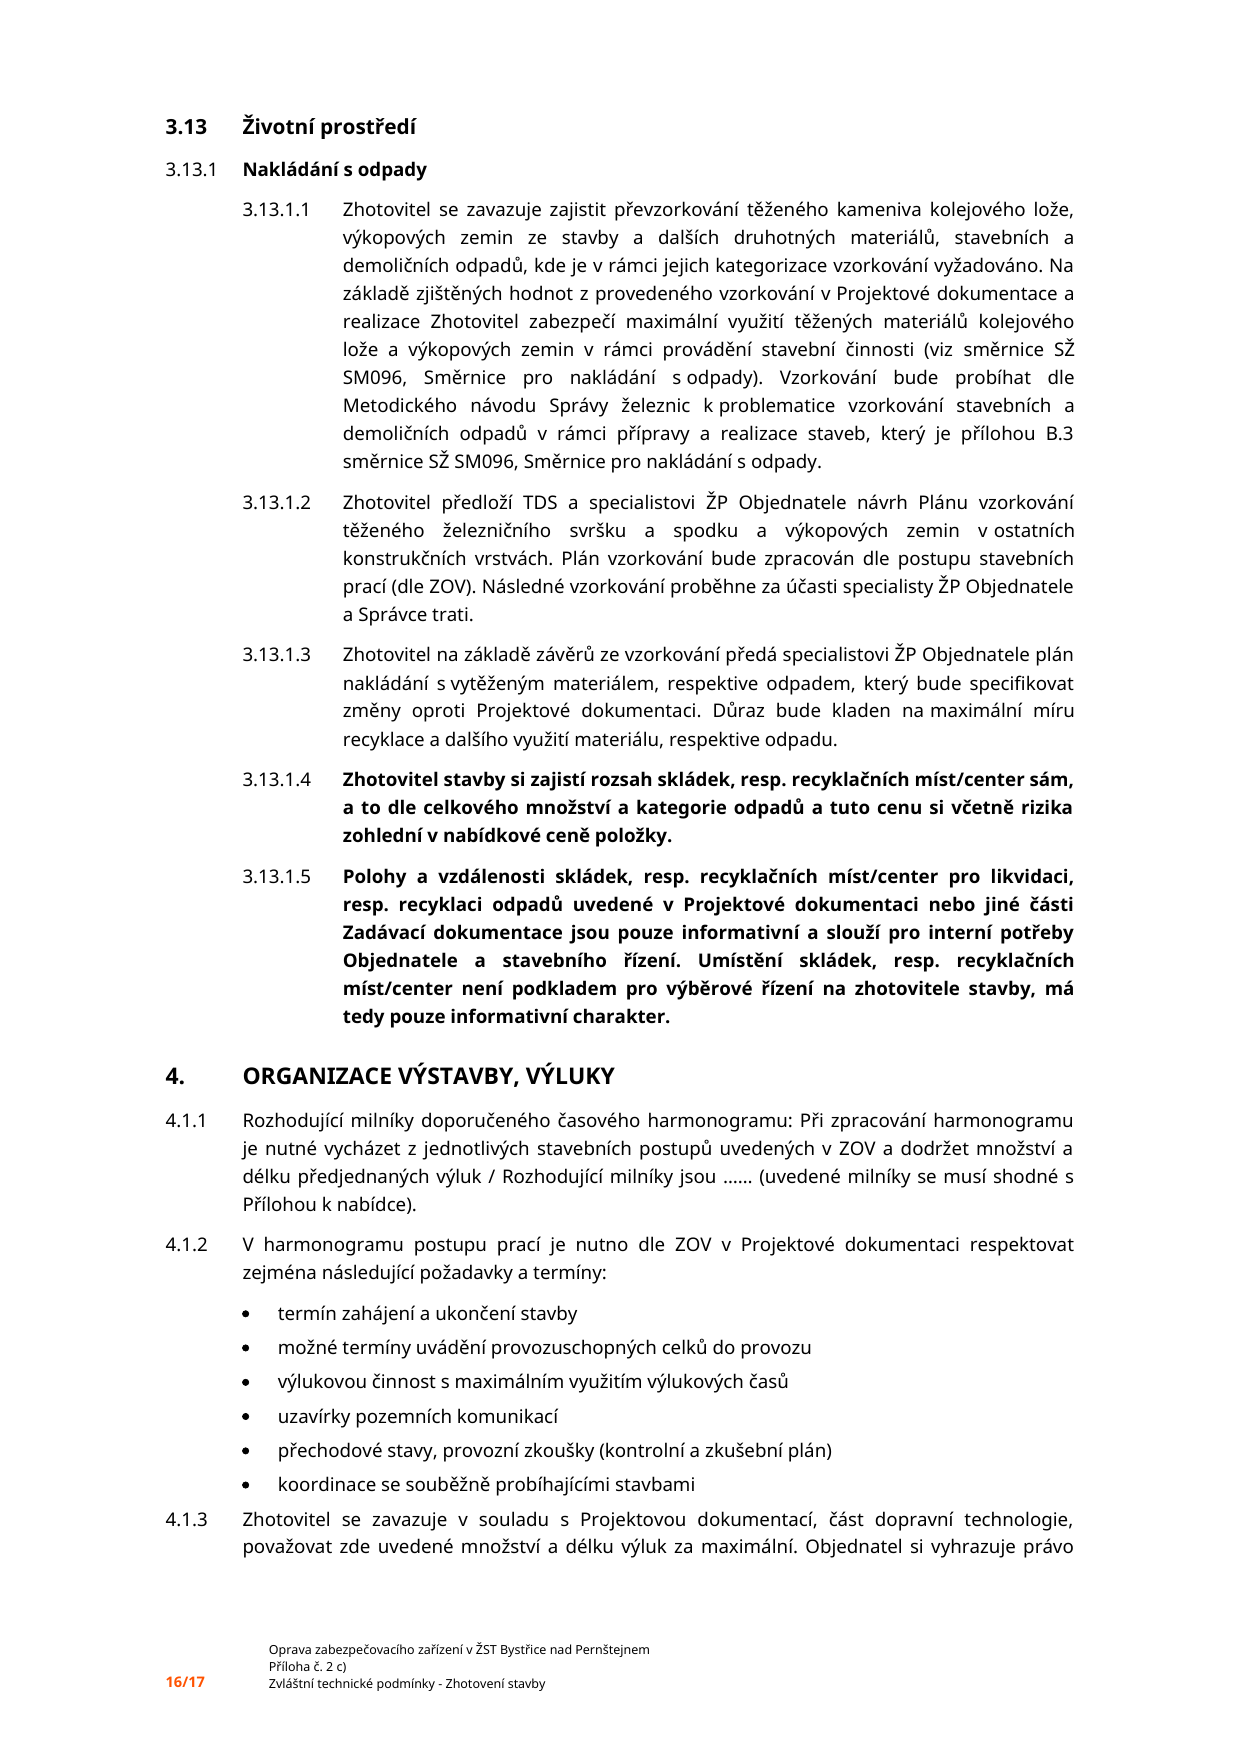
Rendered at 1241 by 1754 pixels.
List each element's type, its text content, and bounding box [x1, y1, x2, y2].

text ORGANIZACE VÝSTAVBY, VÝLUKY [165, 1060, 1075, 1091]
list koordinace se souběžně probíhajícími stavbami [242, 1472, 1075, 1497]
text Zhotovitel stavby si zajistí rozsah skládek, resp. recyklačních míst/center sám, a to dle celkového množství a kategorie odpadů a tuto cenu si včetně rizika zohlední v nabídkové ceně položky. [242, 766, 1075, 848]
text Zhotovitel se zavazuje zajistit převzorkování těženého kameniva kolejového lože, výkopových zemin ze stavby a dalších druhotných materiálů, stavebních a demoličních odpadů, kde je v rámci jejich kategorizace vzorkování vyžadováno. Na základě zjištěných hodnot z provedeného vzorkování v Projektové dokumentace a realizace Zhotovitel zabezpečí maximální využití těžených materiálů kolejového lože a výkopových zemin v rámci provádění stavební činnosti (viz směrnice SŽ SM096, Směrnice pro nakládání s odpady). Vzorkování bude probíhat dle Metodického návodu Správy železnic k problematice vzorkování stavebních a demoličních odpadů v rámci přípravy a realizace staveb, který je přílohou B.3 směrnice SŽ SM096, Směrnice pro nakládání s odpady. [242, 196, 1075, 474]
text V harmonogramu postupu prací je nutno dle ZOV v Projektové dokumentaci respektovat zejména následující požadavky a termíny: [165, 1232, 1075, 1285]
text Polohy a vzdálenosti skládek, resp. recyklačních míst/center pro likvidaci, resp. recyklaci odpadů uvedené v Projektové dokumentaci nebo jiné části Zadávací dokumentace jsou pouze informativní a slouží pro interní potřeby Objednatele a stavebního řízení. Umístění skládek, resp. recyklačních míst/center není podkladem pro výběrové řízení na zhotovitele stavby, má tedy pouze informativní charakter. [242, 863, 1075, 1028]
list přechodové stavy, provozní zkoušky (kontrolní a zkušební plán) [242, 1437, 1075, 1463]
text Životní prostředí [165, 112, 1075, 141]
text Zhotovitel na základě závěrů ze vzorkování předá specialistovi ŽP Objednatele plán nakládání s vytěženým materiálem, respektive odpadem, který bude specifikovat změny oproti Projektové dokumentaci. Důraz bude kladen na maximální míru recyklace a dalšího využití materiálu, respektive odpadu. [242, 642, 1075, 751]
list uzavírky pozemních komunikací [242, 1403, 1075, 1428]
list výlukovou činnost s maximálním využitím výlukových časů [242, 1369, 1075, 1394]
list možné termíny uvádění provozuschopných celků do provozu [242, 1334, 1075, 1360]
text Zhotovitel předloží TDS a specialistovi ŽP Objednatele návrh Plánu vzorkování těženého železničního svršku a spodku a výkopových zemin v ostatních konstrukčních vrstvách. Plán vzorkování bude zpracován dle postupu stavebních prací (dle ZOV). Následné vzorkování proběhne za účasti specialisty ŽP Objednatele a Správce trati. [242, 489, 1075, 627]
list termín zahájení a ukončení stavby [242, 1300, 1075, 1326]
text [165, 1506, 1075, 1559]
text Rozhodující milníky doporučeného časového harmonogramu: Při zpracování harmonogramu je nutné vycházet z jednotlivých stavebních postupů uvedených v ZOV a dodržet množství a délku předjednaných výluk / Rozhodující milníky jsou …… (uvedené milníky se musí shodné s Přílohou k nabídce). [165, 1107, 1075, 1217]
text Nakládání s odpady [165, 156, 1075, 181]
